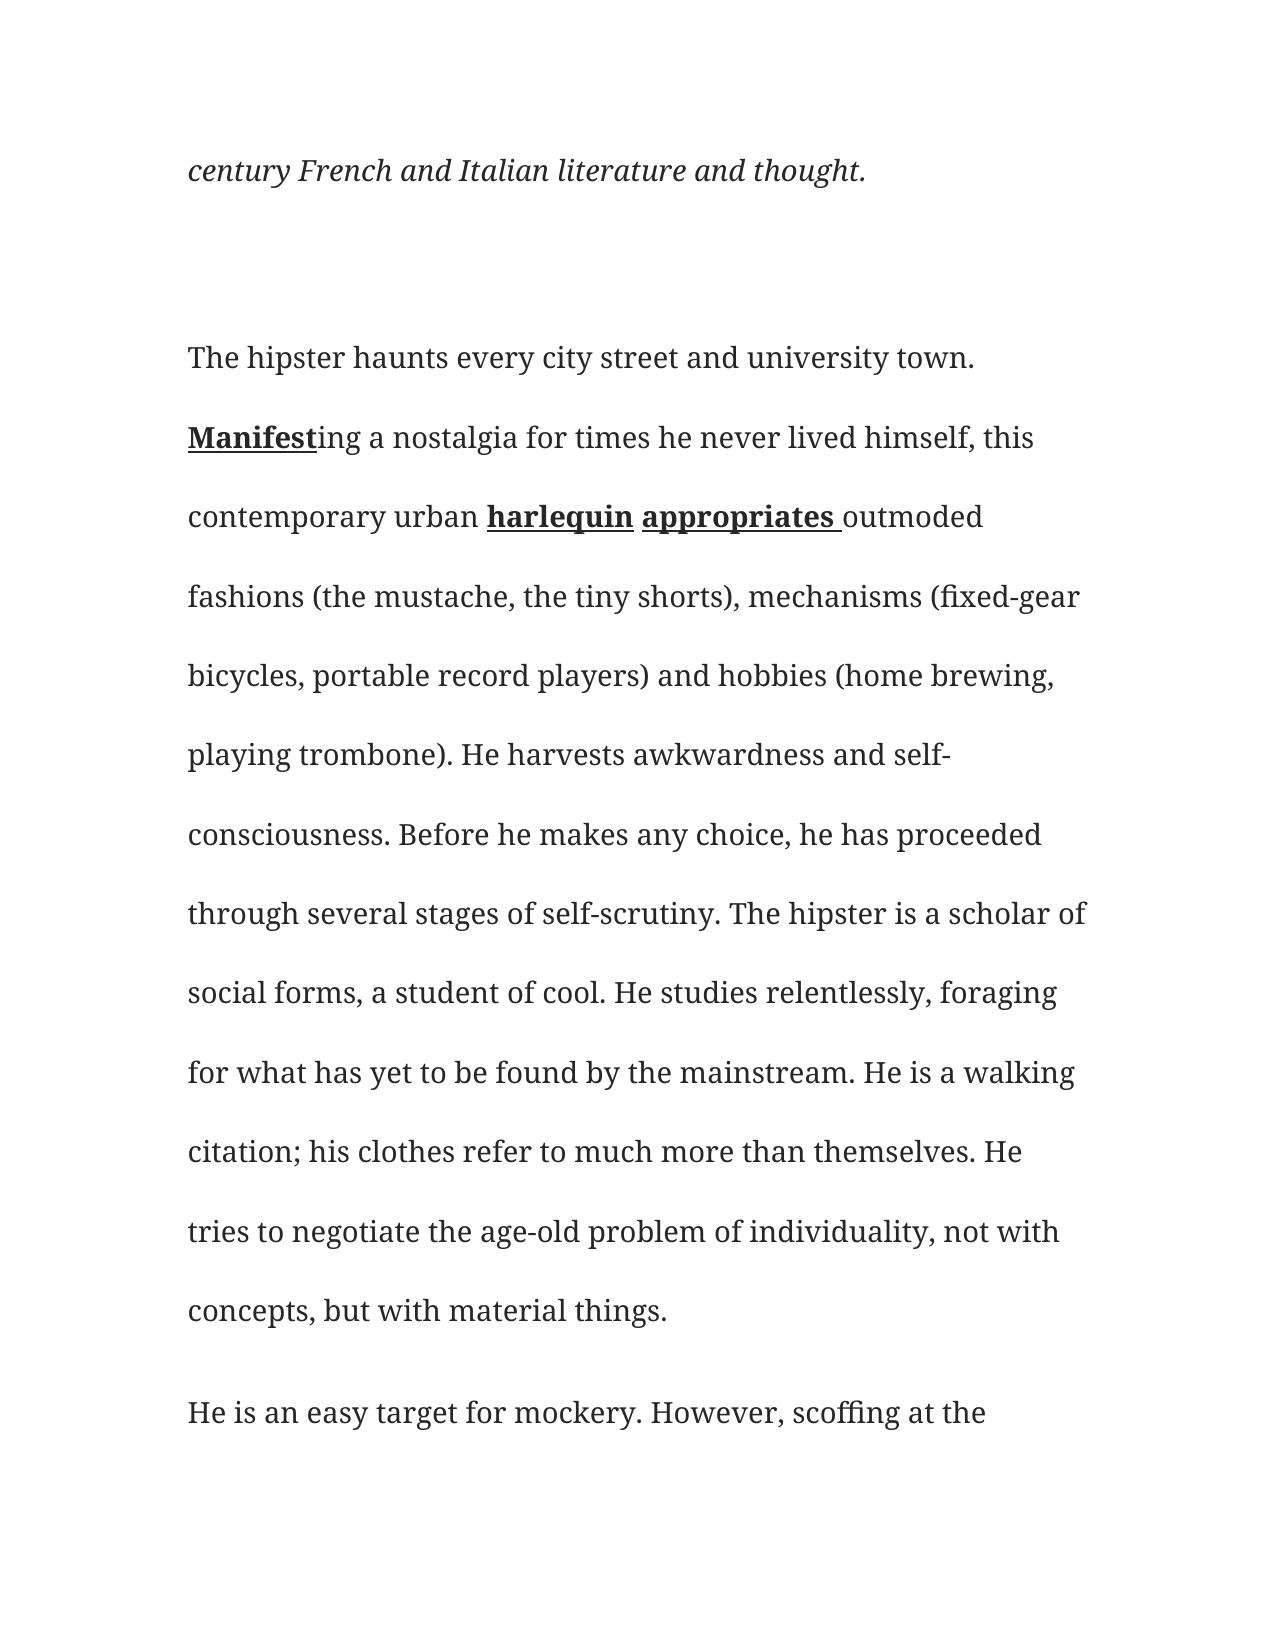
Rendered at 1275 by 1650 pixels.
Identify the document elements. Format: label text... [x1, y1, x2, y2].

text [187, 150, 1087, 190]
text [187, 1393, 1087, 1432]
text The hipster haunts every city street and university town. Manifesting a nostalgia for times he never lived himself, this contemporary urban harlequin appropriates outmoded fashions (the mustache, the tiny shorts), mechanisms (fixed-gear bicycles, portable record players) and hobbies (home brewing, playing trombone). He harvests awkwardness and self-consciousness. Before he makes any choice, he has proceeded through several stages of self-scrutiny. The hipster is a scholar of social forms, a student of cool. He studies relentlessly, foraging for what has yet to be found by the mainstream. He is a walking citation; his clothes refer to much more than themselves. He tries to negotiate the age-old problem of individuality, not with concepts, but with material things. [187, 338, 1087, 1330]
